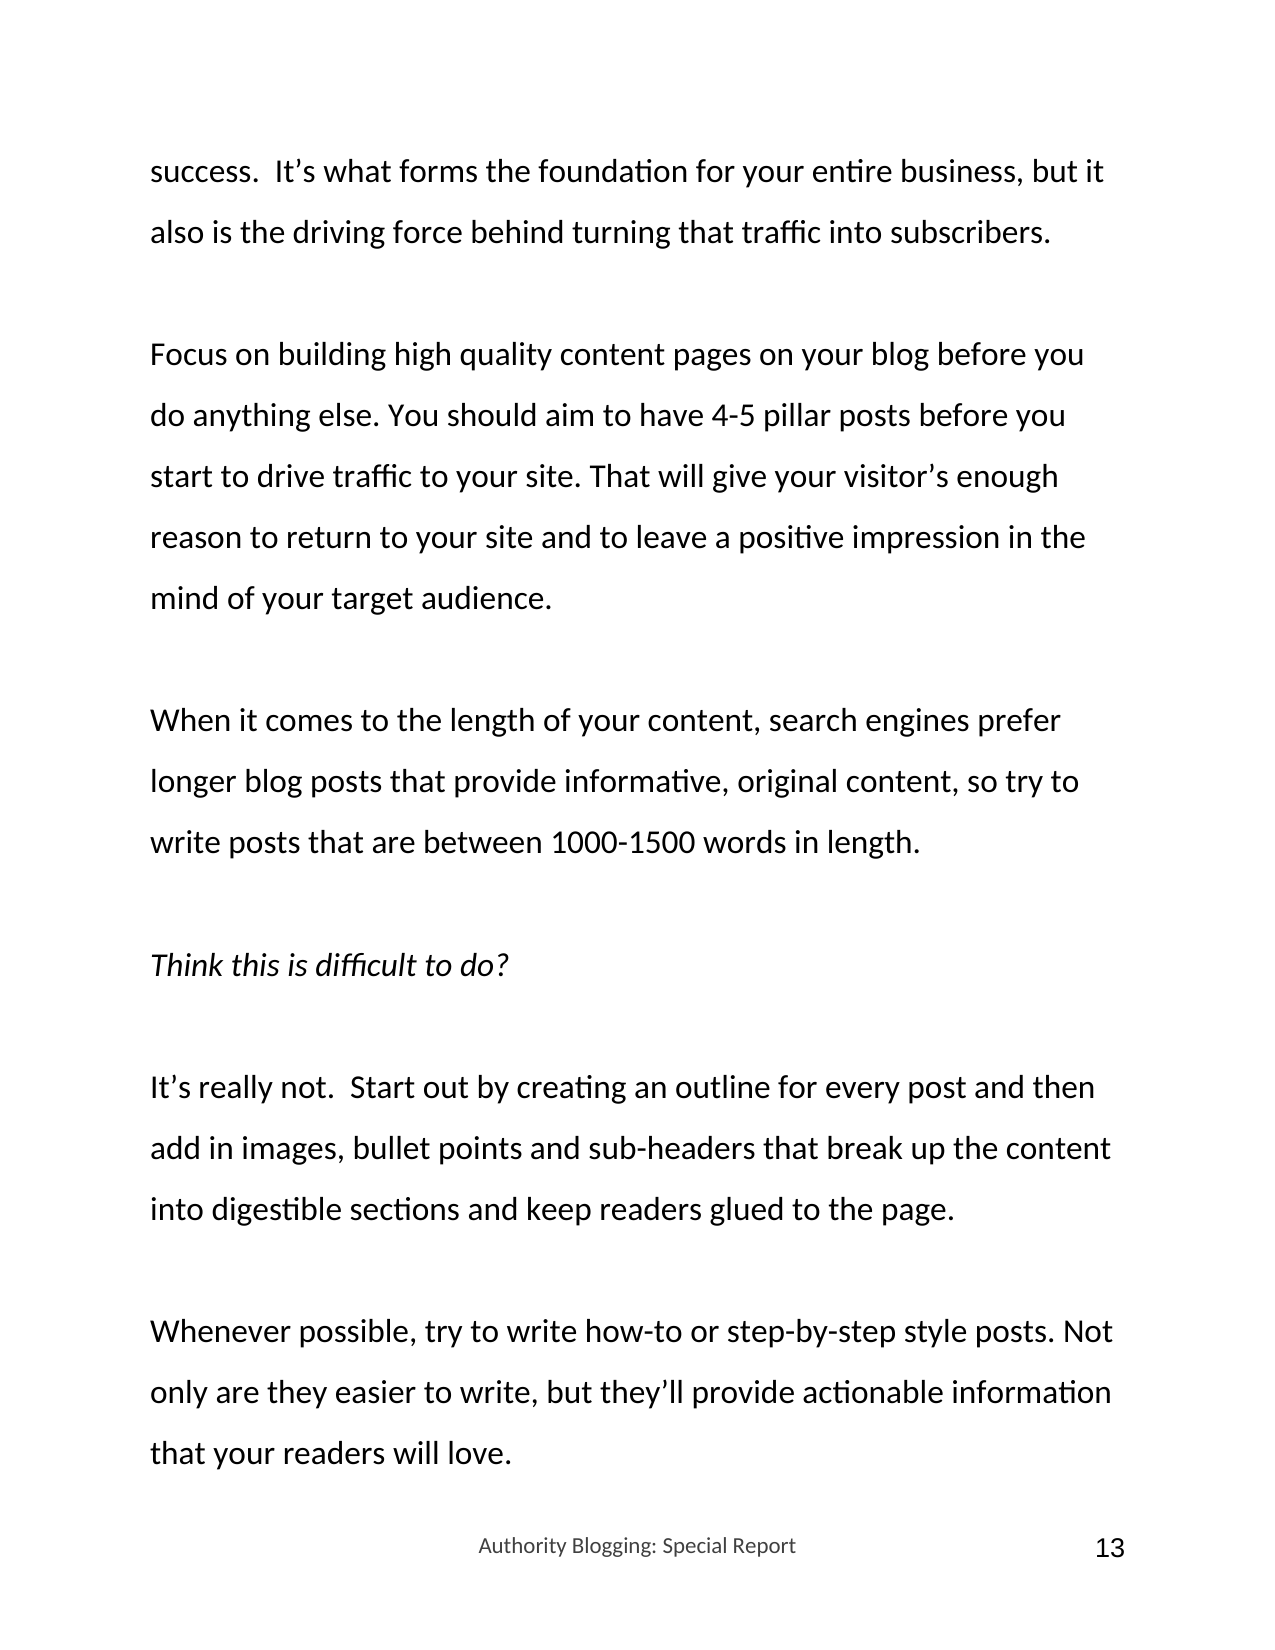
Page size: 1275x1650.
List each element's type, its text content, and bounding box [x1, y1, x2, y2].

text When it comes to the length of your content, search engines prefer longer blog posts that provide informative, original content, so try to write posts that are between 1000-1500 words in length. Think this is difficult to do? It’s really not. Start out by creating an outline for every post and then add in images, bullet points and sub-headers that break up the content into digestible sections and keep readers glued to the page. [150, 699, 1125, 1228]
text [150, 150, 1125, 618]
text Whenever possible, try to write how-to or step-by-step style posts. Not only are they easier to write, but they’ll provide actionable information that your readers will love. [150, 1310, 1125, 1473]
